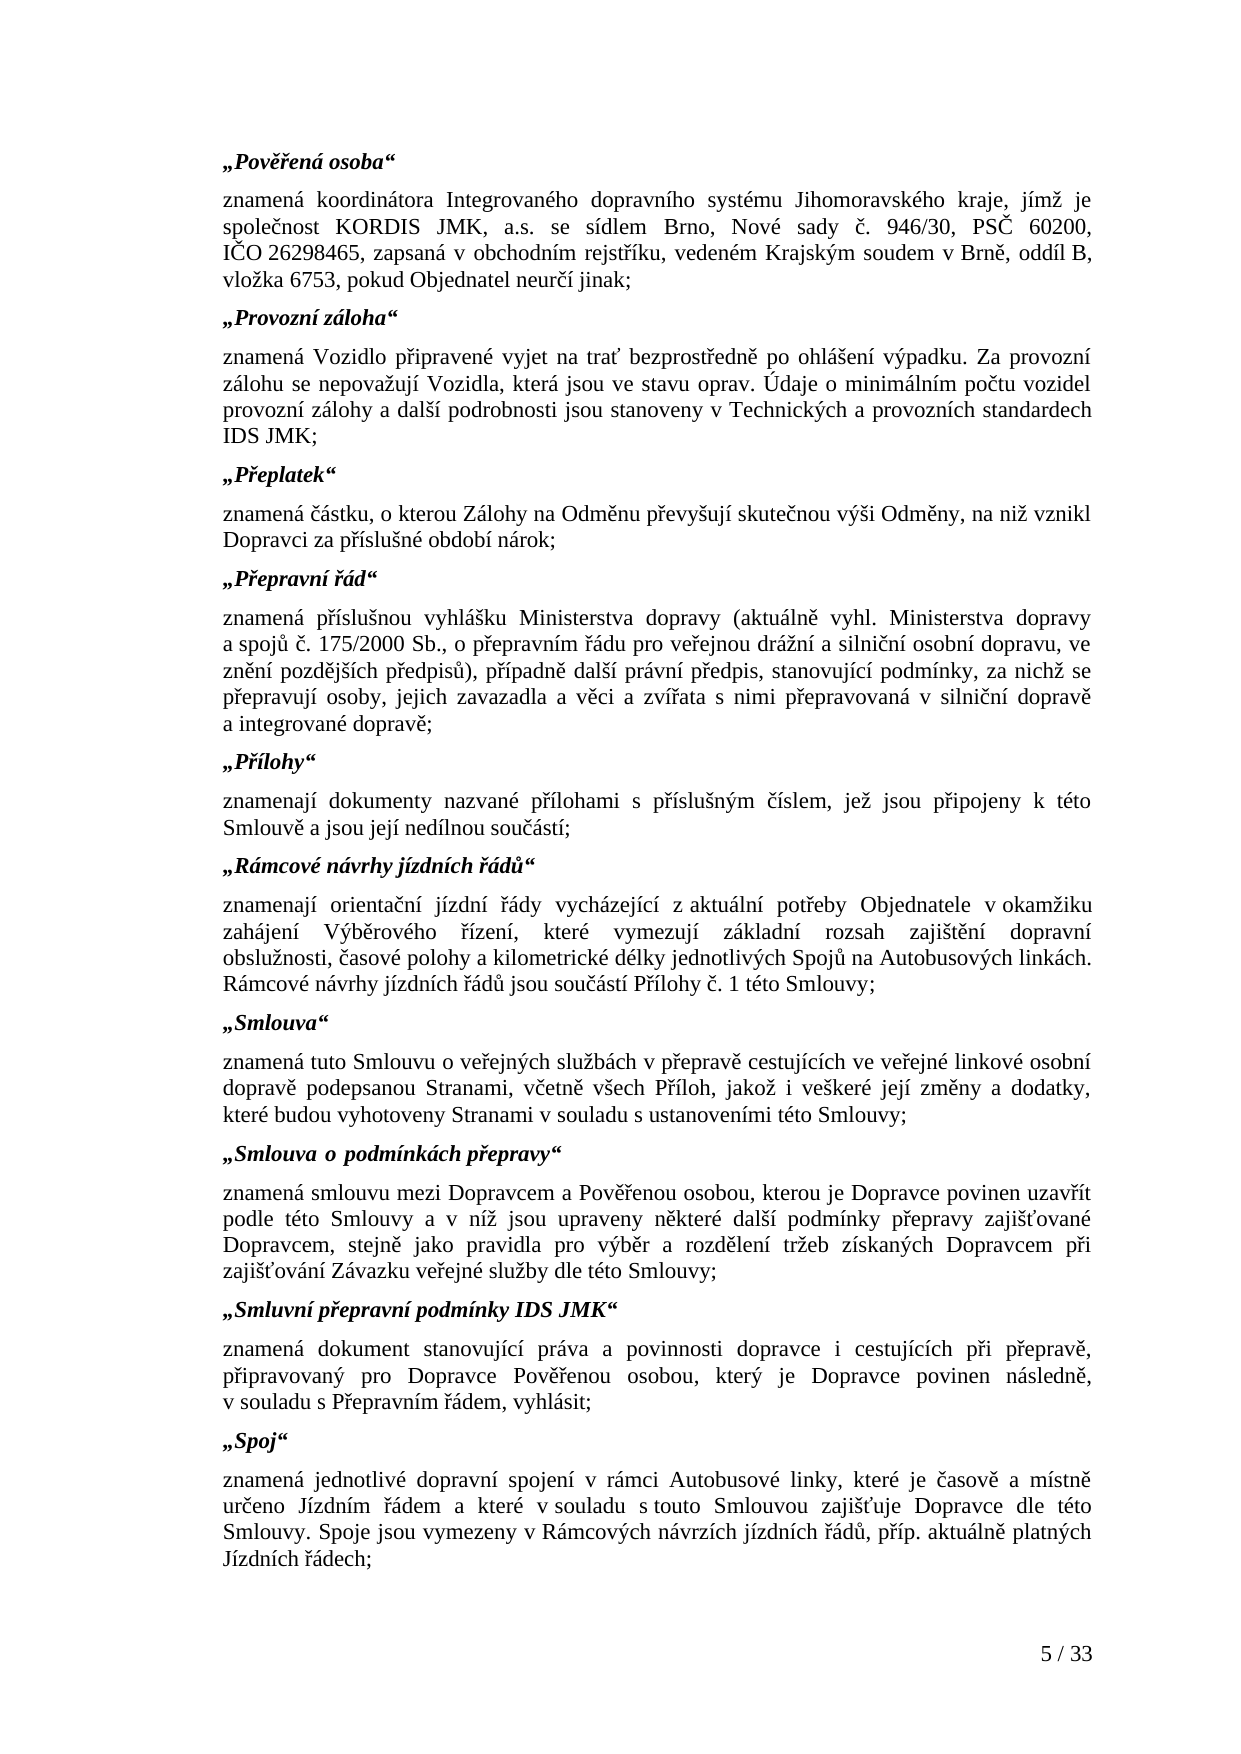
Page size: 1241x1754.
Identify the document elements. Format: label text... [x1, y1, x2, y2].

text „Smlouva“ [223, 1009, 1092, 1036]
text „Pověřená osoba“ [223, 148, 1092, 174]
text „Přepravní řád“ [223, 565, 1092, 592]
text znamená příslušnou vyhlášku Ministerstva dopravy (aktuálně vyhl. Ministerstva dopravy a spojů č. 175/2000 Sb., o přepravním řádu pro veřejnou drážní a silniční osobní dopravu, ve znění pozdějších předpisů), případně další právní předpis, stanovující podmínky, za nichž se přepravují osoby, jejich zavazadla a věci a zvířata s nimi přepravovaná v silniční dopravě a integrované dopravě; [223, 604, 1092, 736]
text znamená tuto Smlouvu o veřejných službách v přepravě cestujících ve veřejné linkové osobní dopravě podepsanou Stranami, včetně všech Příloh, jakož i veškeré její změny a dodatky, které budou vyhotoveny Stranami v souladu s ustanoveními této Smlouvy; [223, 1048, 1092, 1127]
text znamená koordinátora Integrovaného dopravního systému Jihomoravského kraje, jímž je společnost KORDIS JMK, a.s. se sídlem Brno, Nové sady č. 946/30, PSČ 60200, IČO 26298465, zapsaná v obchodním rejstříku, vedeném Krajským soudem v Brně, oddíl B, vložka 6753, pokud Objednatel neurčí jinak; [223, 187, 1092, 292]
text znamenají dokumenty nazvané přílohami s příslušným číslem, jež jsou připojeny k této Smlouvě a jsou její nedílnou součástí; [223, 787, 1092, 840]
text znamená Vozidlo připravené vyjet na trať bezprostředně po ohlášení výpadku. Za provozní zálohu se nepovažují Vozidla, která jsou ve stavu oprav. Údaje o minimálním počtu vozidel provozní zálohy a další podrobnosti jsou stanoveny v Technických a provozních standardech IDS JMK; [223, 343, 1092, 449]
text „Přílohy“ [223, 748, 1092, 775]
text „Spoj“ [223, 1427, 1092, 1453]
text „Přeplatek“ [223, 461, 1092, 488]
text znamenají orientační jízdní řády vycházející z aktuální potřeby Objednatele v okamžiku zahájení Výběrového řízení, které vymezují základní rozsah zajištění dopravní obslužnosti, časové polohy a kilometrické délky jednotlivých Spojů na Autobusových linkách. Rámcové návrhy jízdních řádů jsou součástí Přílohy č. 1 této Smlouvy; [223, 891, 1092, 997]
text „Smluvní přepravní podmínky IDS JMK“ [223, 1296, 1092, 1323]
text „Smlouva o podmínkách přepravy“ [223, 1140, 1092, 1166]
text znamená smlouvu mezi Dopravcem a Pověřenou osobou, kterou je Dopravce povinen uzavřít podle této Smlouvy a v níž jsou upraveny některé další podmínky přepravy zajišťované Dopravcem, stejně jako pravidla pro výběr a rozdělení tržeb získaných Dopravcem při zajišťování Závazku veřejné služby dle této Smlouvy; [223, 1178, 1092, 1284]
text „Rámcové návrhy jízdních řádů“ [223, 852, 1092, 879]
text znamená dokument stanovující práva a povinnosti dopravce i cestujících při přepravě, připravovaný pro Dopravce Pověřenou osobou, který je Dopravce povinen následně, v souladu s Přepravním řádem, vyhlásit; [223, 1335, 1092, 1414]
text znamená částku, o kterou Zálohy na Odměnu převyšují skutečnou výši Odměny, na niž vznikl Dopravci za příslušné období nárok; [223, 500, 1092, 553]
text znamená jednotlivé dopravní spojení v rámci Autobusové linky, které je časově a místně určeno Jízdním řádem a které v souladu s touto Smlouvou zajišťuje Dopravce dle této Smlouvy. Spoje jsou vymezeny v Rámcových návrzích jízdních řádů, příp. aktuálně platných Jízdních řádech; [223, 1466, 1092, 1571]
text „Provozní záloha“ [223, 304, 1092, 331]
